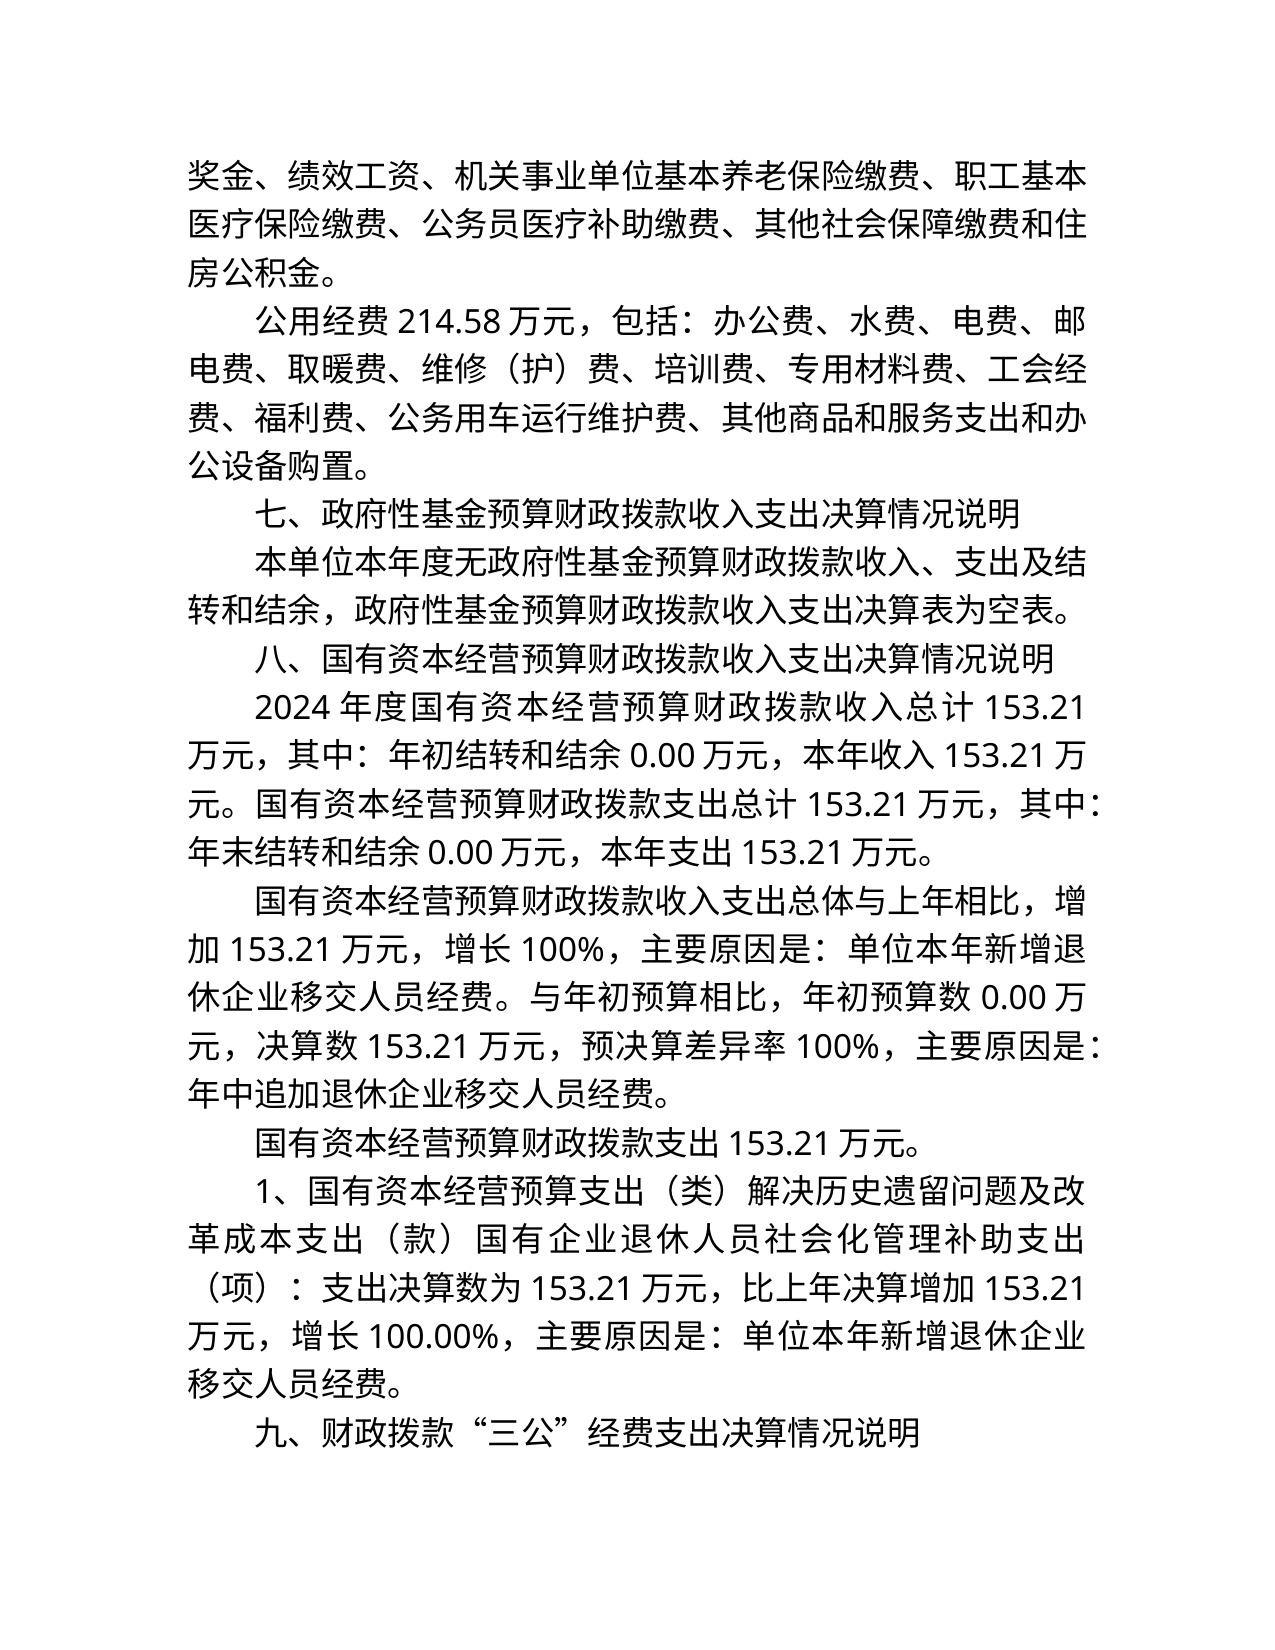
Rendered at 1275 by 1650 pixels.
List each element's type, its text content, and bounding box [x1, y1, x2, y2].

text 本单位本年度无政府性基金预算财政拨款收入、支出及结转和结余，政府性基金预算财政拨款收入支出决算表为空表。 [187, 536, 1087, 632]
text 八、国有资本经营预算财政拨款收入支出决算情况说明 [187, 632, 1087, 681]
text 九、财政拨款“三公”经费支出决算情况说明 [187, 1406, 1087, 1455]
text 国有资本经营预算财政拨款收入支出总体与上年相比，增加153.21万元，增长100%，主要原因是：单位本年新增退休企业移交人员经费。与年初预算相比，年初预算数0.00万元，决算数153.21万元，预决算差异率100%，主要原因是：年中追加退休企业移交人员经费。 [187, 874, 1087, 1116]
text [187, 150, 1087, 295]
text 2024年度国有资本经营预算财政拨款收入总计153.21万元，其中：年初结转和结余0.00万元，本年收入153.21万元。国有资本经营预算财政拨款支出总计153.21万元，其中：年末结转和结余0.00万元，本年支出153.21万元。 [187, 681, 1087, 874]
text 七、政府性基金预算财政拨款收入支出决算情况说明 [187, 488, 1087, 536]
text 国有资本经营预算财政拨款支出153.21万元。 [187, 1116, 1087, 1165]
text 公用经费214.58万元，包括：办公费、水费、电费、邮电费、取暖费、维修（护）费、培训费、专用材料费、工会经费、福利费、公务用车运行维护费、其他商品和服务支出和办公设备购置。 [187, 295, 1087, 488]
text 1、国有资本经营预算支出（类）解决历史遗留问题及改革成本支出（款）国有企业退休人员社会化管理补助支出（项）：支出决算数为153.21万元，比上年决算增加153.21万元，增长100.00%，主要原因是：单位本年新增退休企业移交人员经费。 [187, 1165, 1087, 1406]
